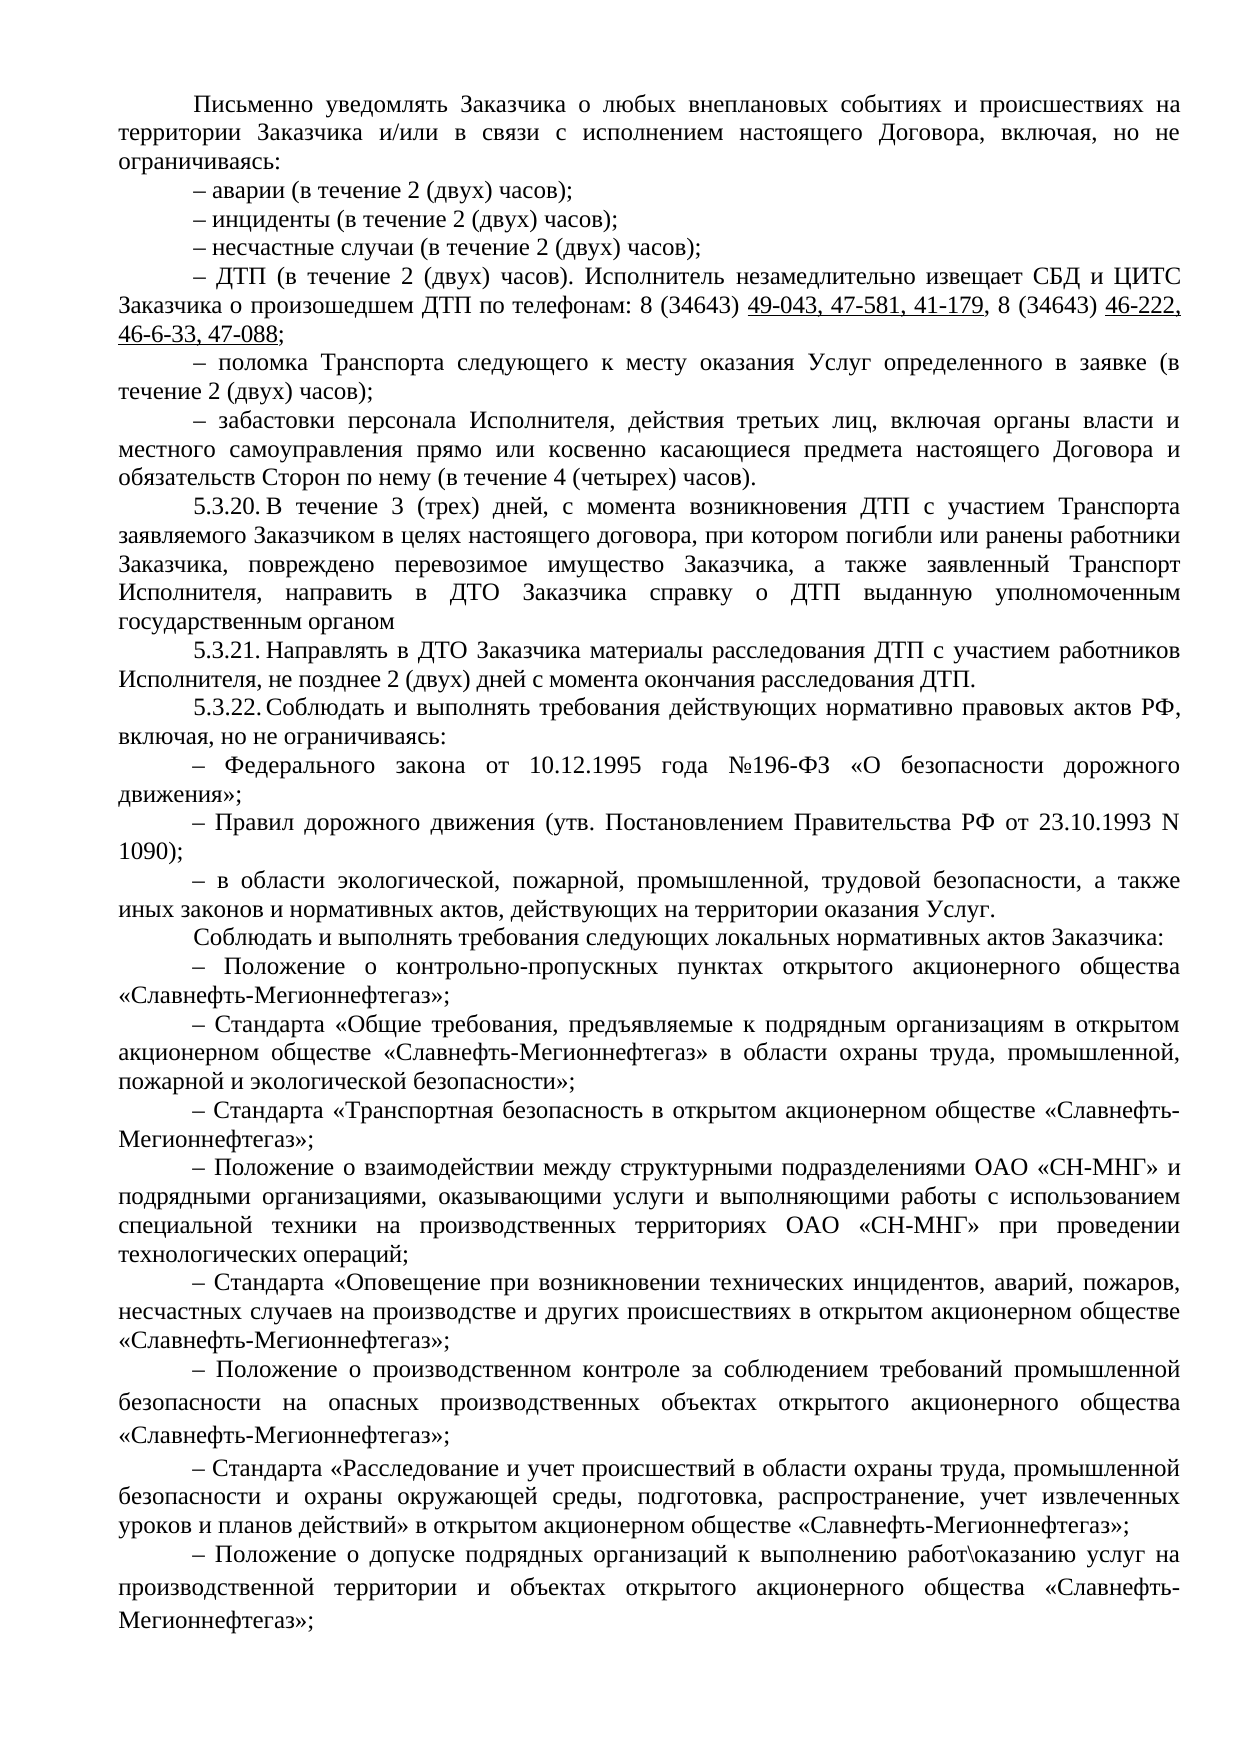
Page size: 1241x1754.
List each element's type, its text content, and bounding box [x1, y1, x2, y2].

list Соблюдать и выполнять требования действующих нормативно правовых актов РФ, включая, но не ограничиваясь: [118, 692, 1181, 750]
text – в области экологической, пожарной, промышленной, трудовой безопасности, а также иных законов и нормативных актов, действующих на территории оказания Услуг. [118, 865, 1181, 922]
text Соблюдать и выполнять требования следующих локальных нормативных актов Заказчика: [118, 922, 1181, 951]
text – Положение о производственном контроле за соблюдением требований промышленной безопасности на опасных производственных объектах открытого акционерного общества «Славнефть-Мегионнефтегаз»; [118, 1354, 1181, 1448]
text – Стандарта «Оповещение при возникновении технических инцидентов, аварий, пожаров, несчастных случаев на производстве и других происшествиях в открытом акционерном обществе «Славнефть-Мегионнефтегаз»; [118, 1267, 1181, 1354]
text – забастовки персонала Исполнителя, действия третьих лиц, включая органы власти и местного самоуправления прямо или косвенно касающиеся предмета настоящего Договора и обязательств Сторон по нему (в течение 4 (четырех) часов). [118, 405, 1181, 491]
text – Положение о взаимодействии между структурными подразделениями ОАО «СН-МНГ» и подрядными организациями, оказывающими услуги и выполняющими работы с использованием специальной техники на производственных территориях ОАО «СН-МНГ» при проведении технологических операций; [118, 1152, 1181, 1267]
text – Правил дорожного движения (утв. Постановлением Правительства РФ от 23.10.1993 N 1090); [118, 807, 1181, 865]
text – Стандарта «Расследование и учет происшествий в области охраны труда, промышленной безопасности и охраны окружающей среды, подготовка, распространение, учет извлеченных уроков и планов действий» в открытом акционерном обществе «Славнефть-Мегионнефтегаз»; [118, 1453, 1181, 1539]
text Письменно уведомлять Заказчика о любых внеплановых событиях и происшествиях на территории Заказчика и/или в связи с исполнением настоящего Договора, включая, но не ограничиваясь: [118, 89, 1181, 175]
list Направлять в ДТО Заказчика материалы расследования ДТП с участием работников Исполнителя, не позднее 2 (двух) дней с момента окончания расследования ДТП. [118, 635, 1181, 692]
text – Положение о контрольно-пропускных пунктах открытого акционерного общества «Славнефть-Мегионнефтегаз»; [118, 951, 1181, 1009]
text – аварии (в течение 2 (двух) часов); [118, 175, 1181, 204]
text – Стандарта «Общие требования, предъявляемые к подрядным организациям в открытом акционерном обществе «Славнефть-Мегионнефтегаз» в области охраны труда, промышленной, пожарной и экологической безопасности»; [118, 1009, 1181, 1095]
text – Положение о допуске подрядных организаций к выполнению работ\оказанию услуг на производственной территории и объектах открытого акционерного общества «Славнефть-Мегионнефтегаз»; [118, 1539, 1181, 1634]
list В течение 3 (трех) дней, с момента возникновения ДТП с участием Транспорта заявляемого Заказчиком в целях настоящего договора, при котором погибли или ранены работники Заказчика, повреждено перевозимое имущество Заказчика, а также заявленный Транспорт Исполнителя, направить в ДТО Заказчика справку о ДТП выданную уполномоченным государственным органом [118, 491, 1181, 635]
text – Стандарта «Транспортная безопасность в открытом акционерном обществе «Славнефть-Мегионнефтегаз»; [118, 1095, 1181, 1152]
text – несчастные случаи (в течение 2 (двух) часов); [118, 232, 1181, 261]
text – инциденты (в течение 2 (двух) часов); [118, 204, 1181, 232]
text – ДТП (в течение 2 (двух) часов). Исполнитель незамедлительно извещает СБД и ЦИТС Заказчика о произошедшем ДТП по телефонам: 8 (34643) 49-043, 47-581, 41-179, 8 (34643) 46-222, 46-6-33, 47-088; [118, 261, 1181, 347]
text – поломка Транспорта следующего к месту оказания Услуг определенного в заявке (в течение 2 (двух) часов); [118, 347, 1181, 405]
text – Федерального закона от 10.12.1995 года №196-ФЗ «О безопасности дорожного движения»; [118, 750, 1181, 807]
